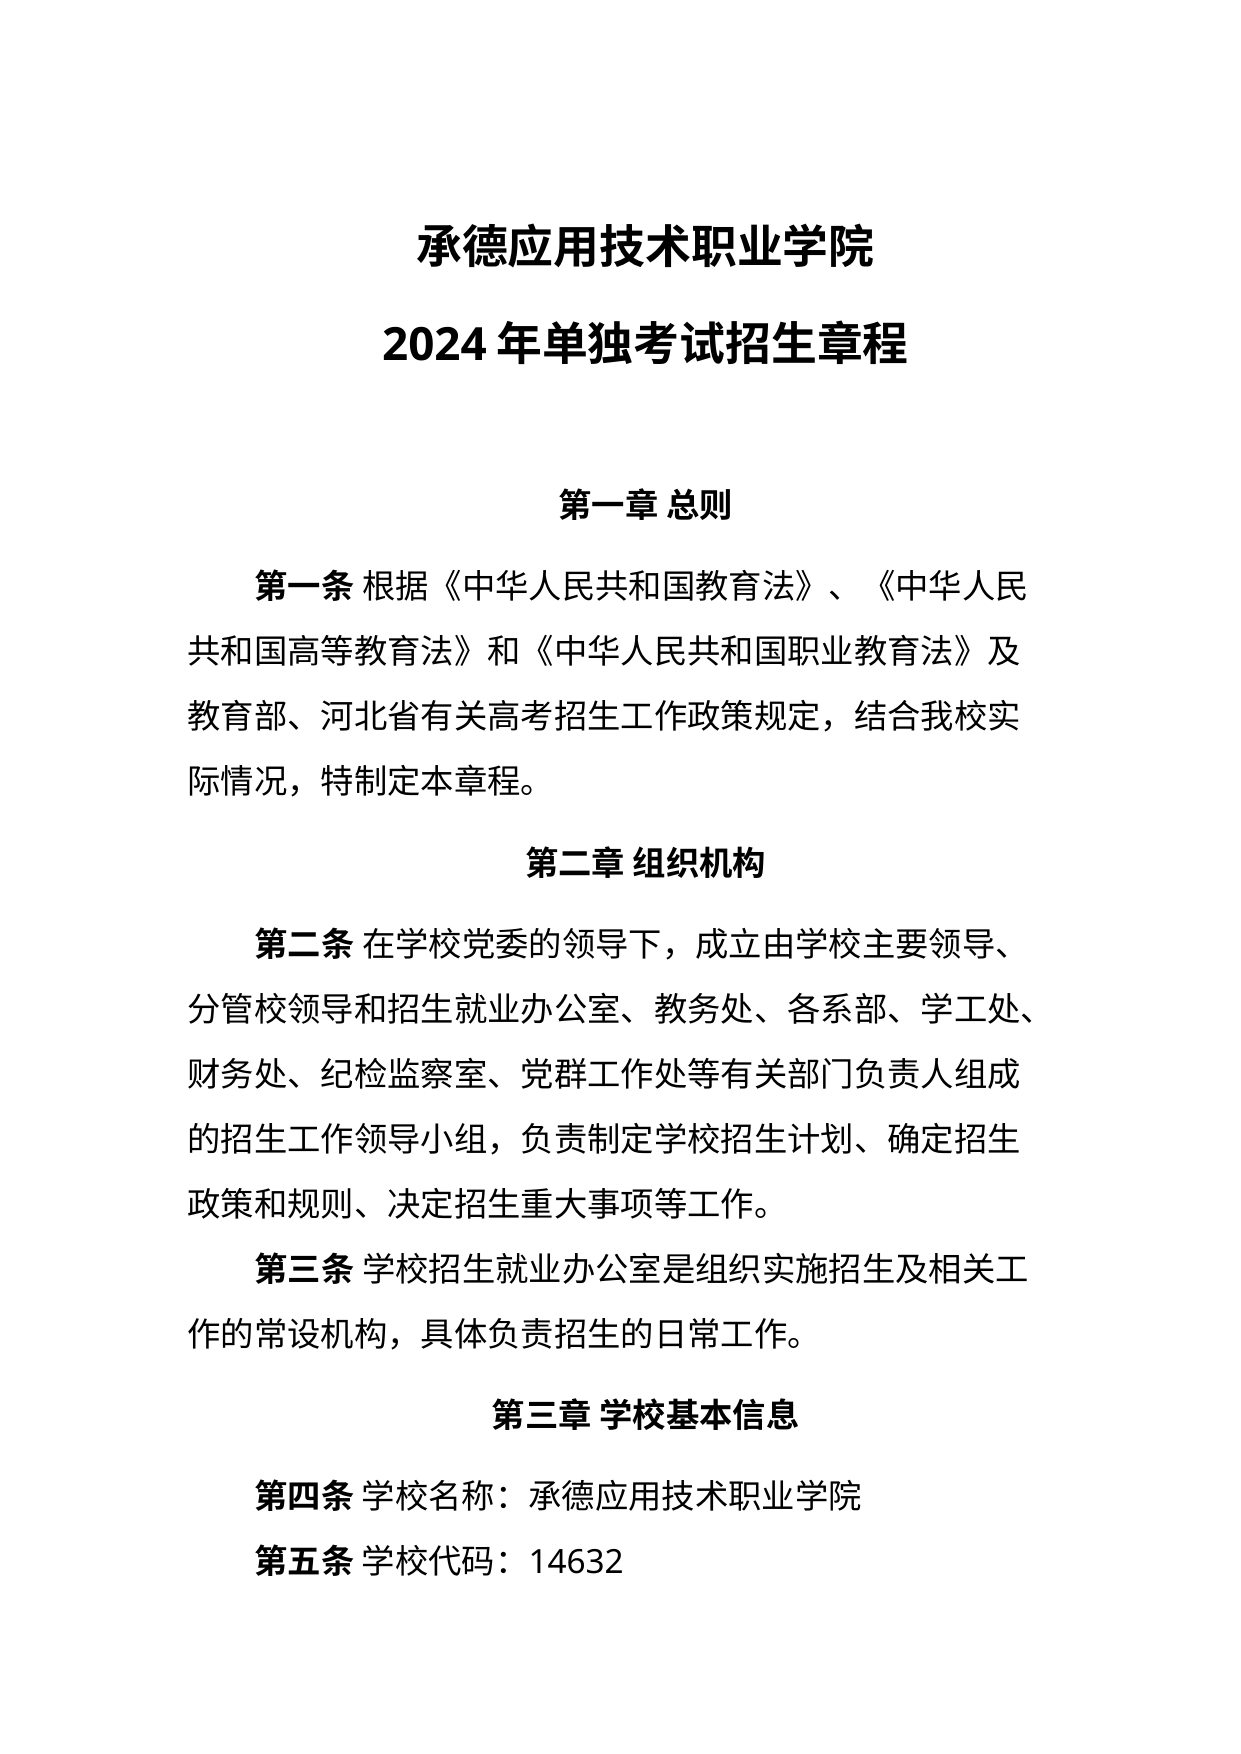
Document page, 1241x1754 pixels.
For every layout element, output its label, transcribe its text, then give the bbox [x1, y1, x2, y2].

text 第二章 组织机构 [187, 828, 1053, 893]
text 第一章 总则 [187, 471, 1053, 536]
text 2024年单独考试招生章程 [187, 292, 1053, 389]
text 第五条 学校代码：14632 [187, 1527, 1053, 1592]
text 第二条 在学校党委的领导下，成立由学校主要领导、分管校领导和招生就业办公室、教务处、各系部、学工处、财务处、纪检监察室、党群工作处等有关部门负责人组成的招生工作领导小组，负责制定学校招生计划、确定招生政策和规则、决定招生重大事项等工作。 [187, 909, 1053, 1234]
text 第三条 学校招生就业办公室是组织实施招生及相关工作的常设机构，具体负责招生的日常工作。 [187, 1234, 1053, 1364]
text 第一条 根据《中华人民共和国教育法》、《中华人民共和国高等教育法》和《中华人民共和国职业教育法》及教育部、河北省有关高考招生工作政策规定，结合我校实际情况，特制定本章程。 [187, 552, 1053, 812]
text 第四条 学校名称：承德应用技术职业学院 [187, 1462, 1053, 1527]
text 第三章 学校基本信息 [187, 1381, 1053, 1446]
text 承德应用技术职业学院 [187, 194, 1053, 292]
